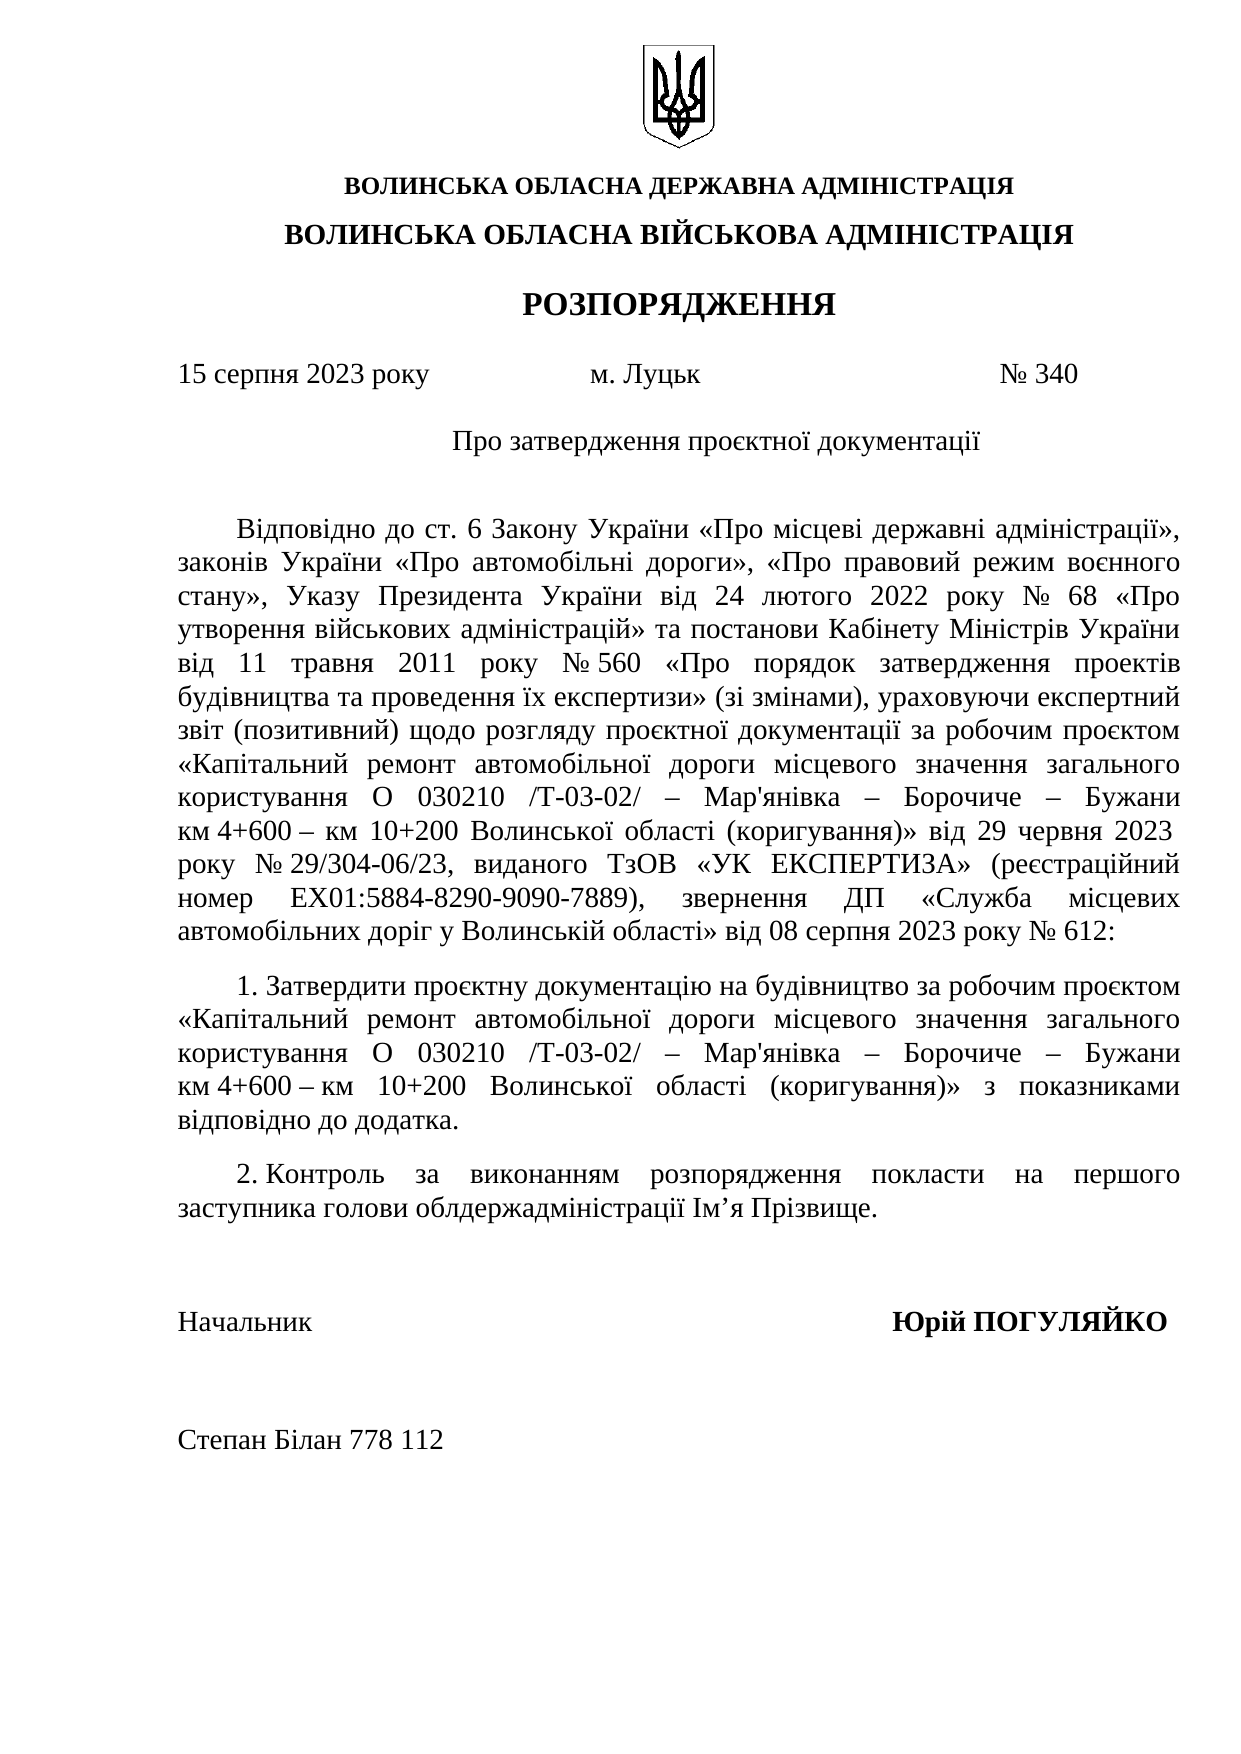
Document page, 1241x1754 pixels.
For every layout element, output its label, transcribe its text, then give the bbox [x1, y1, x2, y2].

picture [640, 41, 719, 153]
text Начальник Юрій ПОГУЛЯЙКО [177, 1304, 1181, 1337]
text ВОЛИНСЬКА ОБЛАСНА ДЕРЖАВНА АДМІНІСТРАЦІЯ [177, 171, 1181, 200]
text 15 серпня 2023 року м. Луцьк № 340 [177, 356, 1181, 389]
text РОЗПОРЯДЖЕННЯ [177, 284, 1181, 322]
text 1. Затвердити проєктну документацію на будівництво за робочим проєктом «Капітальний ремонт автомобільної дороги місцевого значення загального користування О 030210 /Т-03-02/ – Мар'янівка – Борочиче – Бужани км 4+600 – км 10+200 Волинської області (коригування)» з показниками відповідно до додатка. [177, 968, 1181, 1136]
text Про затвердження проєктної документації [177, 423, 1181, 457]
text 2. Контроль за виконанням розпорядження покласти на першого заступника голови облдержадміністрації Ім’я Прізвище. [177, 1156, 1181, 1223]
text Відповідно до ст. 6 Закону України «Про місцеві державні адміністрації», законів України «Про автомобільні дороги», «Про правовий режим воєнного стану», Указу Президента України від 24 лютого 2022 року № 68 «Про утворення військових адміністрацій» та постанови Кабінету Міністрів України від 11 травня 2011 року № 560 «Про порядок затвердження проектів будівництва та проведення їх експертизи» (зі змінами), ураховуючи експертний звіт (позитивний) щодо розгляду проєктної документації за робочим проєктом «Капітальний ремонт автомобільної дороги місцевого значення загального користування О 030210 /Т-03-02/ – Мар'янівка – Борочиче – Бужани км 4+600 – км 10+200 Волинської області (коригування)» від 29 червня 2023 року № 29/304-06/23, виданого ТзОВ «УК ЕКСПЕРТИЗА» (реєстраційний номер EX01:5884-8290-9090-7889), звернення ДП «Служба місцевих автомобільних доріг у Волинській області» від 08 серпня 2023 року № 612: [177, 511, 1181, 947]
text Степан Білан 778 112 [177, 1422, 1181, 1456]
text ВОЛИНСЬКА ОБЛАСНА ВІЙСЬКОВА АДМІНІСТРАЦІЯ [177, 217, 1181, 251]
